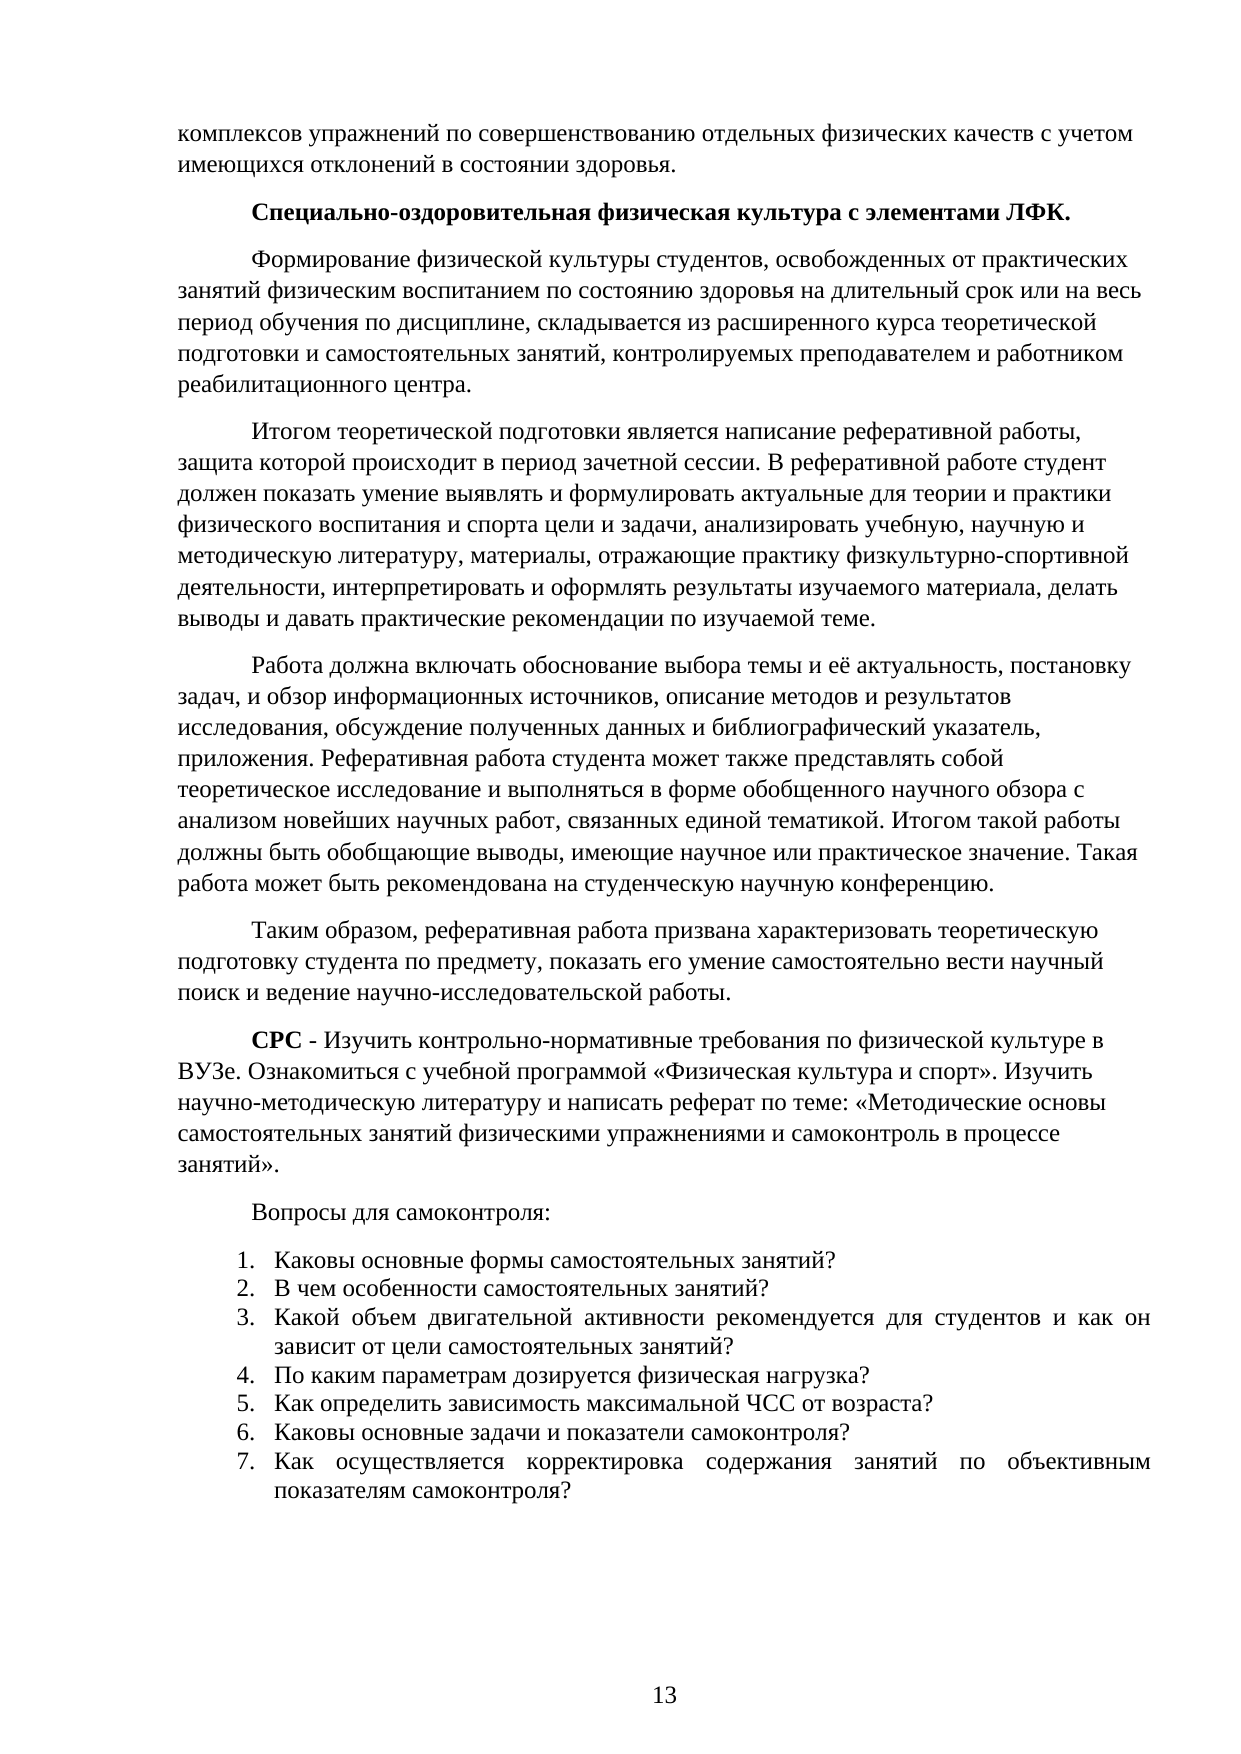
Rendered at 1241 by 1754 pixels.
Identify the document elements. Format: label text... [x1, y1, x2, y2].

text СРС - Изучить контрольно-нормативные требования по физической культуре в ВУЗе. Ознакомиться с учебной программой «Физическая культура и спорт». Изучить научно-методическую литературу и написать реферат по теме: «Методические основы самостоятельных занятий физическими упражнениями и самоконтроль в процессе занятий». [177, 1025, 1152, 1178]
list Каковы основные формы самостоятельных занятий? [236, 1245, 1152, 1273]
text Специально-оздоровительная физическая культура с элементами ЛФК. [177, 197, 1152, 226]
text Работа должна включать обоснование выбора темы и её актуальность, постановку задач, и обзор информационных источников, описание методов и результатов исследования, обсуждение полученных данных и библиографический указатель, приложения. Реферативная работа студента может также представлять собой теоретическое исследование и выполняться в форме обобщенного научного обзора с анализом новейших научных работ, связанных единой тематикой. Итогом такой работы должны быть обобщающие выводы, имеющие научное или практическое значение. Такая работа может быть рекомендована на студенческую научную конференцию. [177, 650, 1152, 896]
text Таким образом, реферативная работа призвана характеризовать теоретическую подготовку студента по предмету, показать его умение самостоятельно вести научный поиск и ведение научно-исследовательской работы. [177, 915, 1152, 1006]
list Какой объем двигательной активности рекомендуется для студентов и как он зависит от цели самостоятельных занятий? [236, 1302, 1152, 1360]
list В чем особенности самостоятельных занятий? [236, 1273, 1152, 1302]
text Формирование физической культуры студентов, освобожденных от практических занятий физическим воспитанием по состоянию здоровья на длительный срок или на весь период обучения по дисциплине, складывается из расширенного курса теоретической подготовки и самостоятельных занятий, контролируемых преподавателем и работником реабилитационного центра. [177, 244, 1152, 397]
text Вопросы для самоконтроля: [177, 1197, 1152, 1226]
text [177, 118, 1152, 178]
list Как определить зависимость максимальной ЧСС от возраста? [236, 1388, 1152, 1417]
list Как осуществляется корректировка содержания занятий по объективным показателям самоконтроля? [236, 1446, 1152, 1503]
list По каким параметрам дозируется физическая нагрузка? [236, 1360, 1152, 1388]
list Каковы основные задачи и показатели самоконтроля? [236, 1417, 1152, 1446]
text Итогом теоретической подготовки является написание реферативной работы, защита которой происходит в период зачетной сессии. В реферативной работе студент должен показать умение выявлять и формулировать актуальные для теории и практики физического воспитания и спорта цели и задачи, анализировать учебную, научную и методическую литературу, материалы, отражающие практику физкультурно-спортивной деятельности, интерпретировать и оформлять результаты изучаемого материала, делать выводы и давать практические рекомендации по изучаемой теме. [177, 416, 1152, 631]
